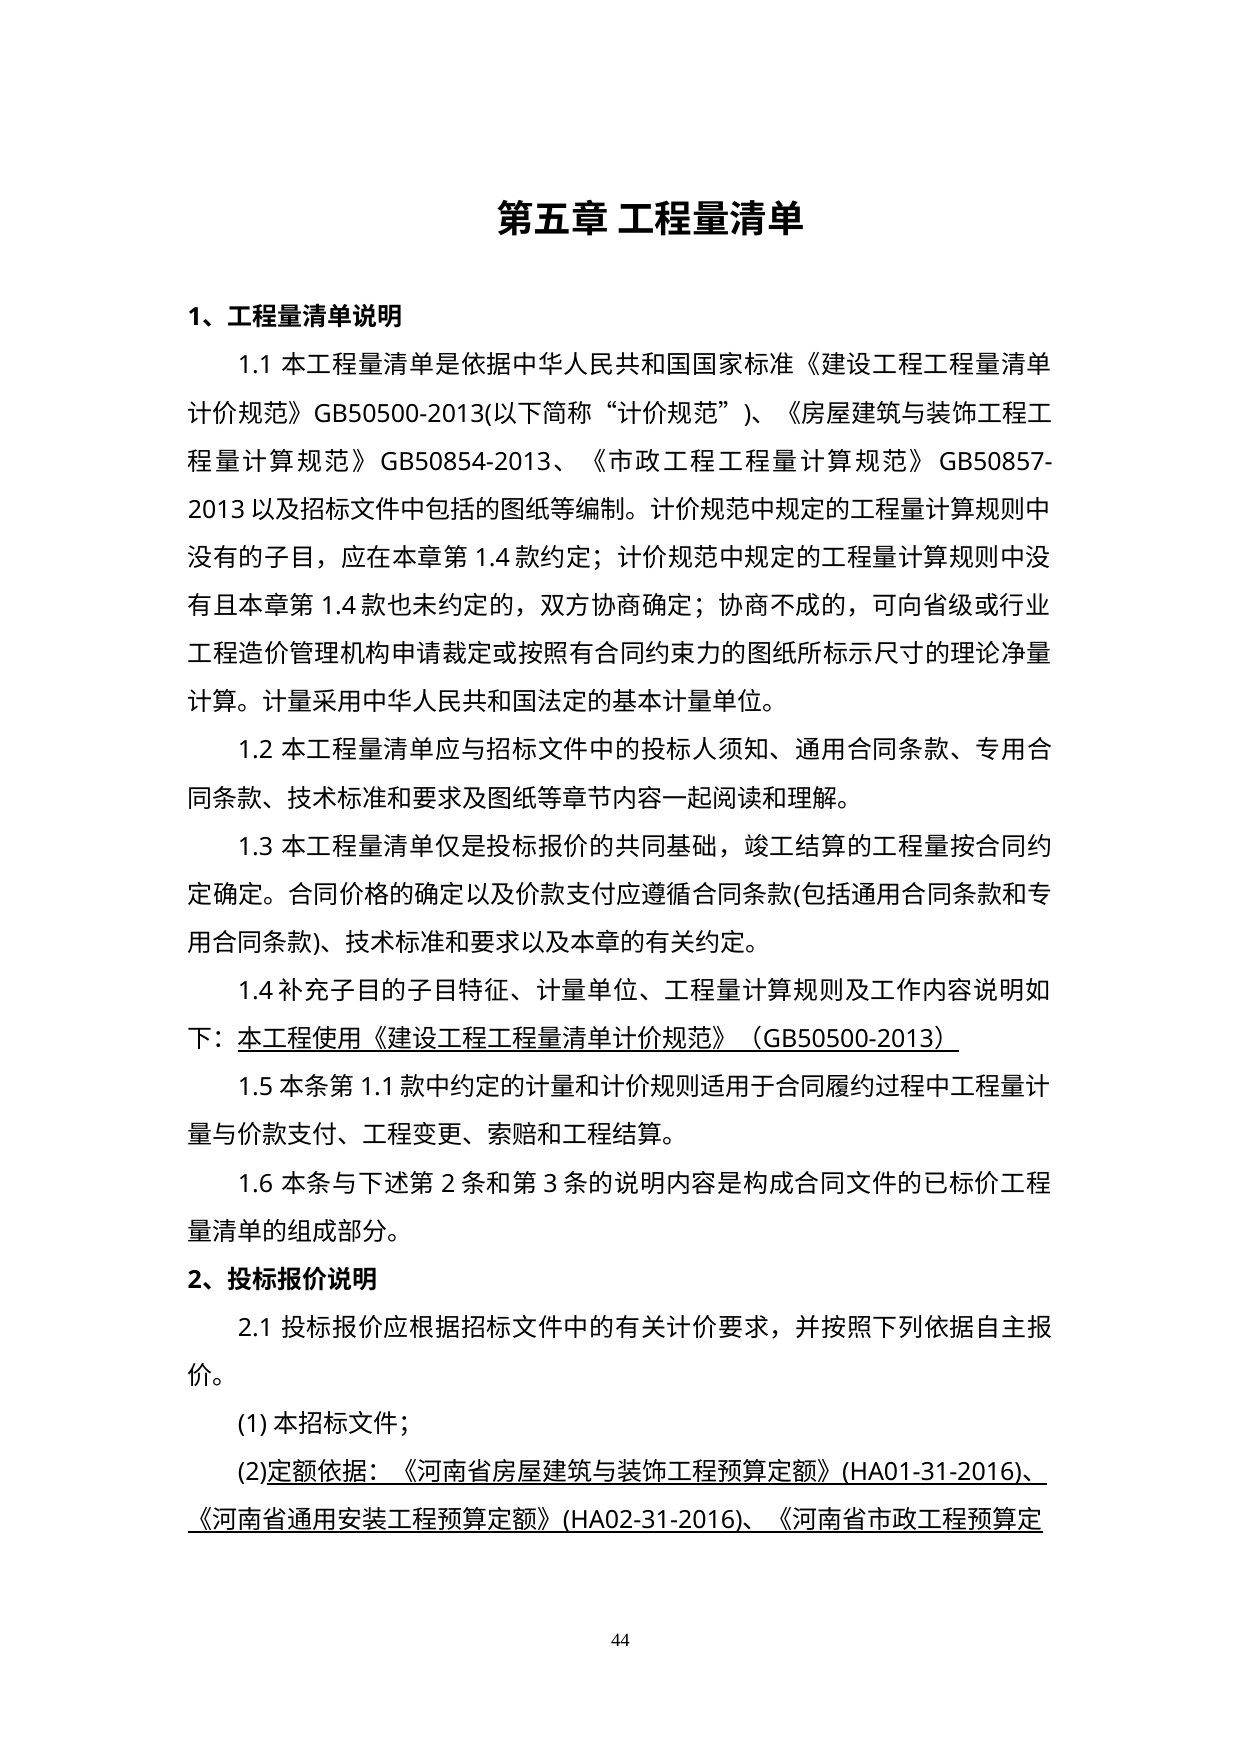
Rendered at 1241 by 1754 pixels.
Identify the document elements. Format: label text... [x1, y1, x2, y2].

text 1.2 本工程量清单应与招标文件中的投标人须知、通用合同条款、专用合同条款、技术标准和要求及图纸等章节内容一起阅读和理解。 [188, 724, 1053, 820]
text 1.5 本条第1.1款中约定的计量和计价规则适用于合同履约过程中工程量计量与价款支付、工程变更、索赔和工程结算。 [188, 1061, 1053, 1157]
text 2.1 投标报价应根据招标文件中的有关计价要求，并按照下列依据自主报价。 [188, 1302, 1053, 1398]
text 1、工程量清单说明 [187, 291, 1053, 339]
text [188, 1446, 1053, 1542]
text 1.3 本工程量清单仅是投标报价的共同基础，竣工结算的工程量按合同约定确定。合同价格的确定以及价款支付应遵循合同条款(包括通用合同条款和专用合同条款)、技术标准和要求以及本章的有关约定。 [188, 820, 1053, 965]
text 1.1 本工程量清单是依据中华人民共和国国家标准《建设工程工程量清单计价规范》GB50500-2013(以下简称“计价规范”)、《房屋建筑与装饰工程工程量计算规范》GB50854-2013、《市政工程工程量计算规范》GB50857-2013以及招标文件中包括的图纸等编制。计价规范中规定的工程量计算规则中没有的子目，应在本章第1.4款约定；计价规范中规定的工程量计算规则中没有且本章第1.4款也未约定的，双方协商确定；协商不成的，可向省级或行业工程造价管理机构申请裁定或按照有合同约束力的图纸所标示尺寸的理论净量计算。计量采用中华人民共和国法定的基本计量单位。 [188, 339, 1053, 724]
text 1.4补充子目的子目特征、计量单位、工程量计算规则及工作内容说明如下：本工程使用《建设工程工程量清单计价规范》（GB50500-2013） [188, 965, 1053, 1061]
text 2、投标报价说明 [187, 1253, 1053, 1302]
text 1.6 本条与下述第2条和第3条的说明内容是构成合同文件的已标价工程量清单的组成部分。 [188, 1157, 1053, 1253]
text 第五章 工程量清单 [187, 168, 1113, 264]
text (1) 本招标文件； [188, 1398, 1053, 1446]
